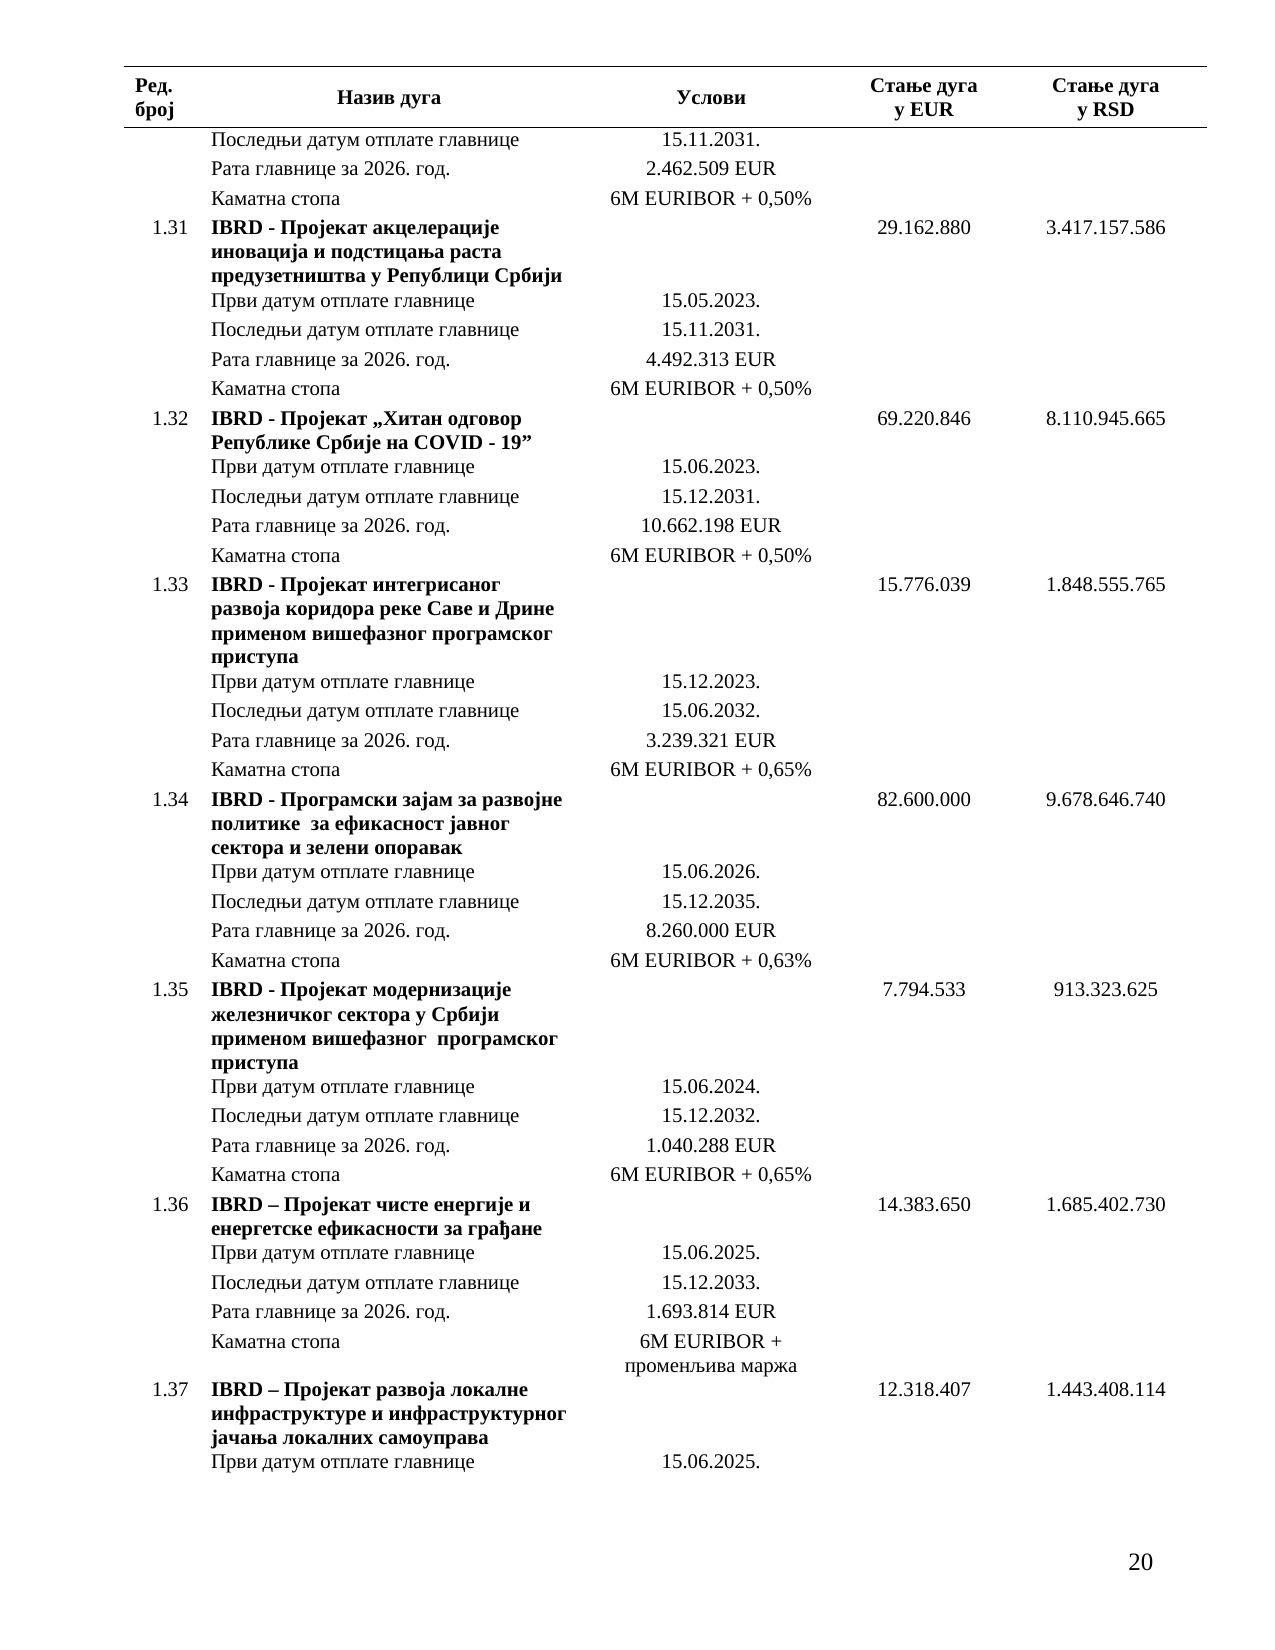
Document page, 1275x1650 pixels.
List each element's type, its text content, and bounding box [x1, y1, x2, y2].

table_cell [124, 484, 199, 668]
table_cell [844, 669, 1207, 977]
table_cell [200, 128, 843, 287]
table_header Стање дуга у EUR [844, 67, 1004, 127]
table_header Стање дуга у RSD [1004, 67, 1207, 127]
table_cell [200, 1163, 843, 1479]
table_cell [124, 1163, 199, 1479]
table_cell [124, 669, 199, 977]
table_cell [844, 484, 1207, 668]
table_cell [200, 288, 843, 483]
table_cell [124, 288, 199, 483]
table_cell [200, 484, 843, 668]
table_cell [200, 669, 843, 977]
table_header Назив дуга [200, 67, 578, 127]
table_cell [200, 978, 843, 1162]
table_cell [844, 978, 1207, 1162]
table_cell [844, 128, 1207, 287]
table_header Услови [578, 67, 843, 127]
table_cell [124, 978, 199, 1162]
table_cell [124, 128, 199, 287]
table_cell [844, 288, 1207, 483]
table_header Ред. број [124, 67, 199, 127]
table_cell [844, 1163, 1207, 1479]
